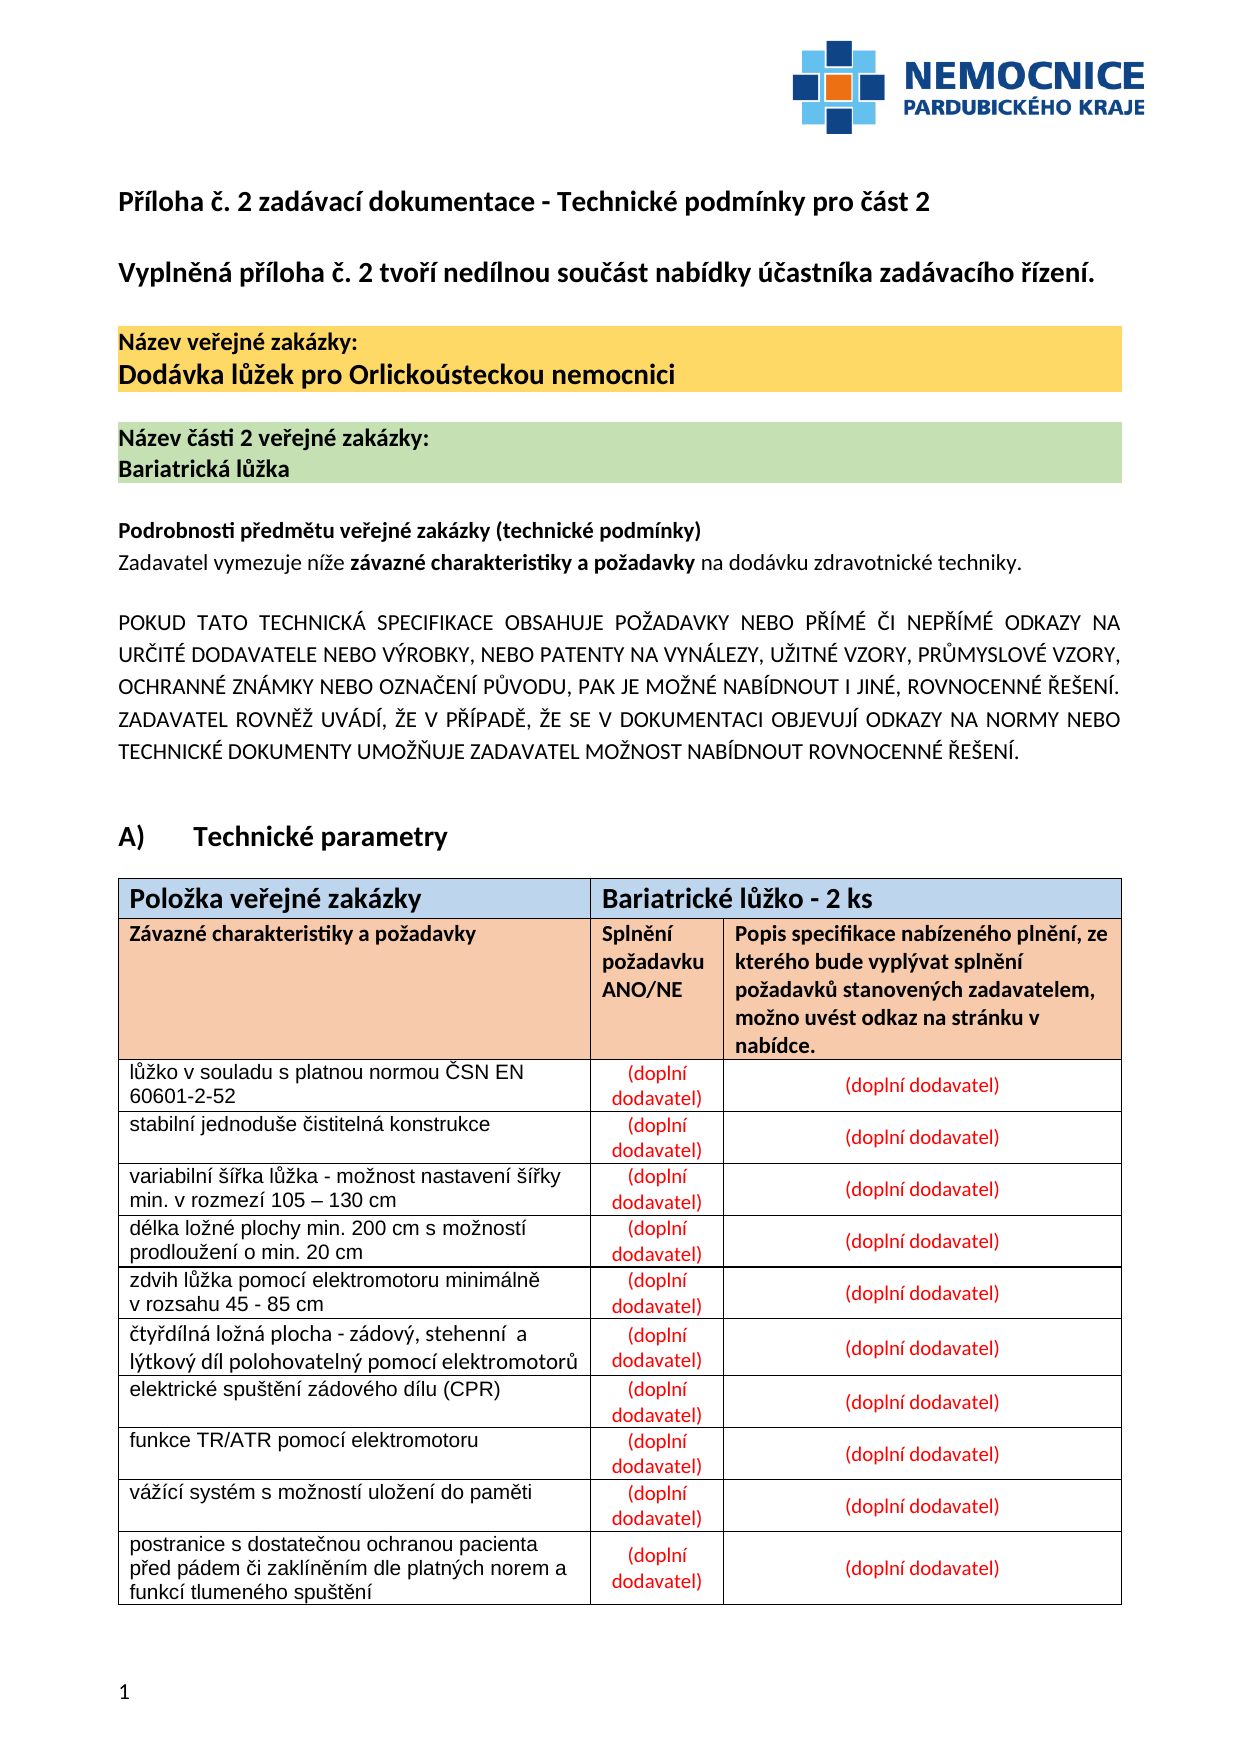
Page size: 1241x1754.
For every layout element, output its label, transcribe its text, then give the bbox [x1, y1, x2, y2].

table_cell (doplní dodavatel) [724, 1216, 1121, 1266]
table_cell (doplní dodavatel) [591, 1428, 723, 1479]
text Vyplněná příloha č. 2 tvoří nedílnou součást nabídky účastníka zadávacího řízení. [118, 254, 1122, 290]
text Název části 2 veřejné zakázky: [118, 422, 1122, 453]
table_cell (doplní dodavatel) [591, 1164, 723, 1214]
table_cell (doplní dodavatel) [591, 1268, 723, 1318]
text Zadavatel vymezuje níže závazné charakteristiky a požadavky na dodávku zdravotnické techniky. [118, 548, 1122, 576]
text Příloha č. 2 zadávací dokumentace - Technické podmínky pro část 2 [118, 183, 1122, 219]
table_cell stabilní jednoduše čistitelná konstrukce [119, 1112, 590, 1163]
table_cell (doplní dodavatel) [724, 1319, 1121, 1375]
table_cell (doplní dodavatel) [724, 1112, 1121, 1163]
table_cell Závazné charakteristiky a požadavky [119, 919, 590, 1059]
text Podrobnosti předmětu veřejné zakázky (technické podmínky) [118, 516, 1122, 544]
table_cell variabilní šířka lůžka - možnost nastavení šířky min. v rozmezí 105 – 130 cm [119, 1164, 590, 1214]
table_cell délka ložné plochy min. 200 cm s možností prodloužení o min. 20 cm [119, 1216, 590, 1266]
table_cell (doplní dodavatel) [724, 1060, 1121, 1111]
table_cell čtyřdílná ložná plocha - zádový, stehenní a lýtkový díl polohovatelný pomocí elektromotorů [119, 1319, 590, 1375]
table_cell (doplní dodavatel) [591, 1216, 723, 1266]
table_cell vážící systém s možností uložení do paměti [119, 1480, 590, 1531]
table_cell (doplní dodavatel) [724, 1268, 1121, 1318]
table_cell (doplní dodavatel) [591, 1060, 723, 1111]
table_cell (doplní dodavatel) [724, 1164, 1121, 1214]
subtitle Technické parametry [118, 818, 1122, 853]
text Bariatrická lůžka [118, 453, 1122, 483]
table_cell Popis specifikace nabízeného plnění, ze kterého bude vyplývat splnění požadavků stanovených zadavatelem, možno uvést odkaz na stránku v nabídce. [724, 919, 1121, 1059]
table_cell funkce TR/ATR pomocí elektromotoru [119, 1428, 590, 1479]
table_cell elektrické spuštění zádového dílu (CPR) [119, 1376, 590, 1427]
table_cell (doplní dodavatel) [724, 1480, 1121, 1531]
table_cell Splnění požadavku ANO/NE [591, 919, 723, 1059]
table_cell lůžko v souladu s platnou normou ČSN EN 60601-2-52 [119, 1060, 590, 1111]
table_cell (doplní dodavatel) [591, 1480, 723, 1531]
text POKUD TATO TECHNICKÁ SPECIFIKACE OBSAHUJE POŽADAVKY NEBO PŘÍMÉ ČI NEPŘÍMÉ ODKAZY NA URČITÉ DODAVATELE NEBO VÝROBKY, NEBO PATENTY NA VYNÁLEZY, UŽITNÉ VZORY, PRŮMYSLOVÉ VZORY, OCHRANNÉ ZNÁMKY NEBO OZNAČENÍ PŮVODU, PAK JE MOŽNÉ NABÍDNOUT I JINÉ, ROVNOCENNÉ ŘEŠENÍ. ZADAVATEL ROVNĚŽ UVÁDÍ, ŽE V PŘÍPADĚ, ŽE SE V DOKUMENTACI OBJEVUJÍ ODKAZY NA NORMY NEBO TECHNICKÉ DOKUMENTY UMOŽŇUJE ZADAVATEL MOŽNOST NABÍDNOUT ROVNOCENNÉ ŘEŠENÍ. [118, 608, 1122, 765]
picture [791, 39, 1145, 135]
table_cell (doplní dodavatel) [591, 1532, 723, 1604]
table_header Bariatrické lůžko - 2 ks [591, 879, 1121, 918]
table_header Položka veřejné zakázky [119, 879, 590, 918]
table_cell zdvih lůžka pomocí elektromotoru minimálně v rozsahu 45 - 85 cm [119, 1268, 590, 1318]
table_cell postranice s dostatečnou ochranou pacienta před pádem či zaklíněním dle platných norem a funkcí tlumeného spuštění [119, 1532, 590, 1604]
table_cell (doplní dodavatel) [724, 1428, 1121, 1479]
table_cell (doplní dodavatel) [724, 1532, 1121, 1604]
text Název veřejné zakázky: [118, 326, 1122, 356]
table_cell (doplní dodavatel) [591, 1319, 723, 1375]
text Dodávka lůžek pro Orlickoústeckou nemocnici [118, 356, 1122, 392]
table_cell (doplní dodavatel) [591, 1376, 723, 1427]
table_cell (doplní dodavatel) [724, 1376, 1121, 1427]
table_cell (doplní dodavatel) [591, 1112, 723, 1163]
